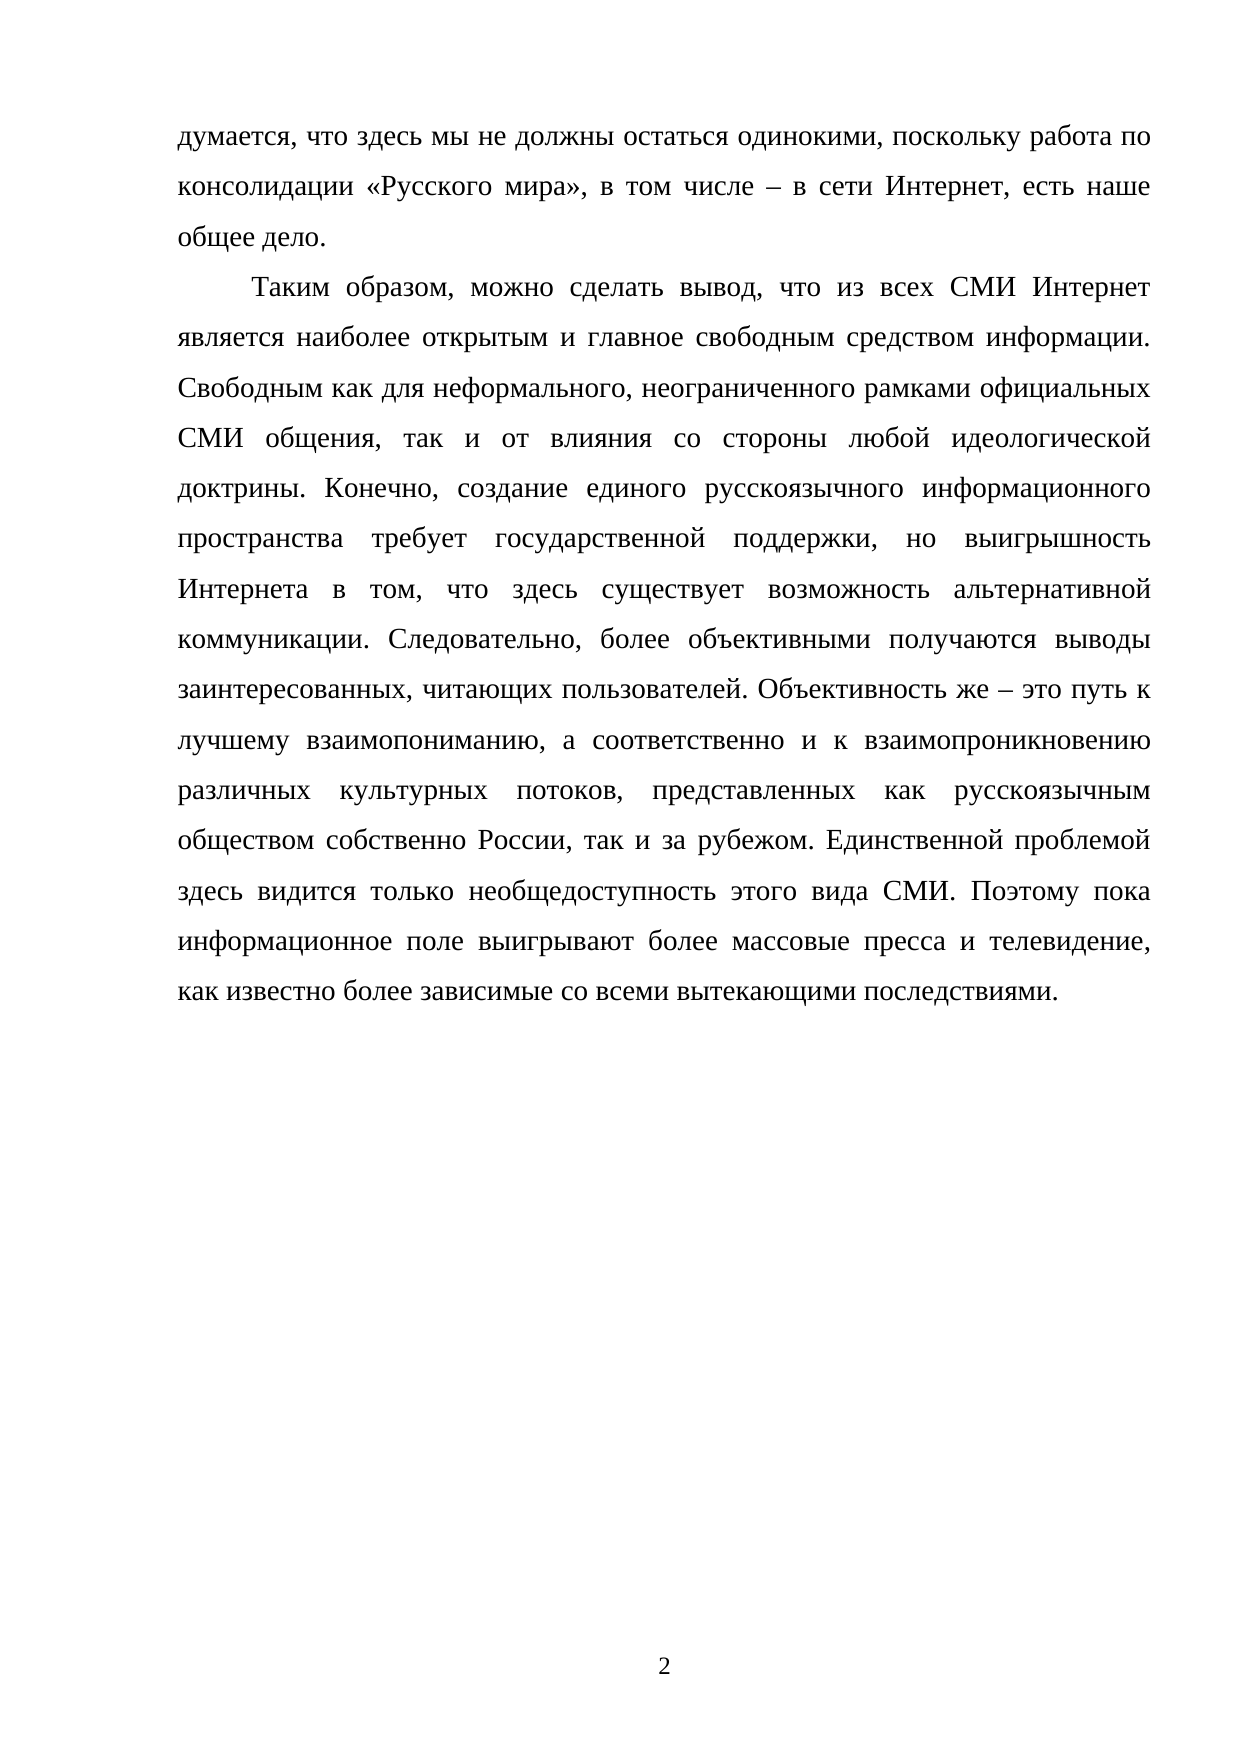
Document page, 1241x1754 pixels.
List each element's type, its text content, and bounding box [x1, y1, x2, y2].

text Таким образом, можно сделать вывод, что из всех СМИ Интернет является наиболее открытым и главное свободным средством информации. Свободным как для неформального, неограниченного рамками официальных СМИ общения, так и от влияния со стороны любой идеологической доктрины. Конечно, создание единого русскоязычного информационного пространства требует государственной поддержки, но выигрышность Интернета в том, что здесь существует возможность альтернативной коммуникации. Следовательно, более объективными получаются выводы заинтересованных, читающих пользователей. Объективность же – это путь к лучшему взаимопониманию, а соответственно и к взаимопроникновению различных культурных потоков, представленных как русскоязычным обществом собственно России, так и за рубежом. Единственной проблемой здесь видится только необщедоступность этого вида СМИ. Поэтому пока информационное поле выигрывают более массовые пресса и телевидение, как известно более зависимые со всеми вытекающими последствиями. [177, 269, 1152, 1007]
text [177, 118, 1152, 252]
